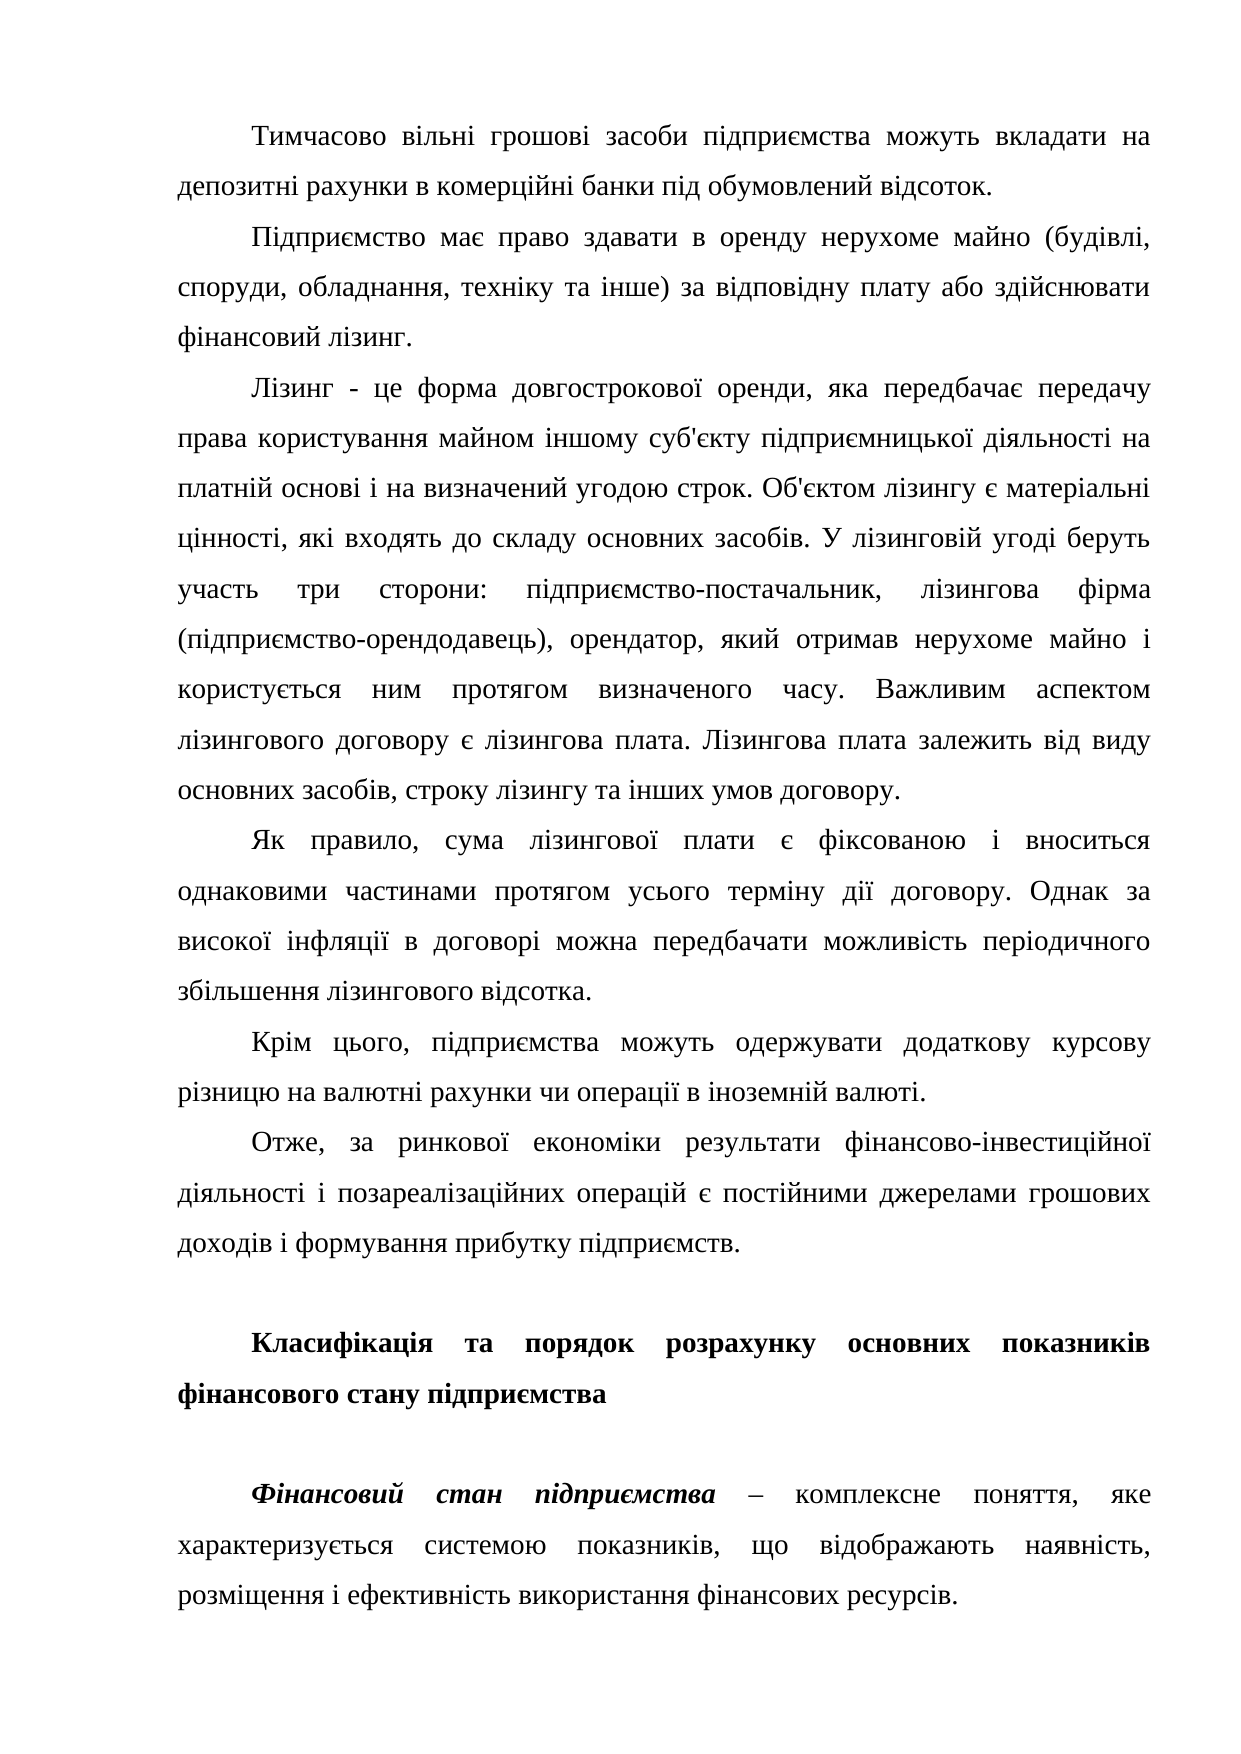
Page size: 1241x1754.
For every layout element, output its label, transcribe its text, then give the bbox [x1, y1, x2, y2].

text Тимчасово вільні грошові засоби підприємства можуть вкладати на депозитні рахунки в комерційні банки під обумовлений відсоток. [177, 118, 1152, 202]
text Крім цього, підприємства можуть одержувати додаткову курсову різницю на валютні рахунки чи операції в іноземній валюті. [177, 1024, 1152, 1108]
text Отже, за ринкової економіки результати фінансово-інвестиційної діяльності і позареалізаційних операцій є постійними джерелами грошових доходів і формування прибутку підприємств. [177, 1124, 1152, 1258]
text Як правило, сума лізингової плати є фіксованою і вноситься однаковими частинами протягом усього терміну дії договору. Однак за високої інфляції в договорі можна передбачати можливість періодичного збільшення лізингового відсотка. [177, 822, 1152, 1007]
text Класифікація та порядок розрахунку основних показників фінансового стану підприємства [177, 1326, 1152, 1409]
text Фінансовий стан підприємства – комплексне поняття, яке характеризується системою показників, що відображають наявність, розміщення і ефективність використання фінансових ресурсів. [177, 1477, 1152, 1611]
text Підприємство має право здавати в оренду нерухоме майно (будівлі, споруди, обладнання, техніку та інше) за відповідну плату або здійснювати фінансовий лізинг. [177, 219, 1152, 353]
text Лізинг - це форма довгострокової оренди, яка передбачає передачу права користування майном іншому суб'єкту підприємницької діяльності на платній основі і на визначений угодою строк. Об'єктом лізингу є матеріальні цінності, які входять до складу основних засобів. У лізинговій угоді беруть участь три сторони: підприємство-постачальник, лізингова фірма (підприємство-орендодавець), орендатор, який отримав нерухоме майно і користується ним протягом визначеного часу. Важливим аспектом лізингового договору є лізингова плата. Лізингова плата залежить від виду основних засобів, строку лізингу та інших умов договору. [177, 370, 1152, 806]
